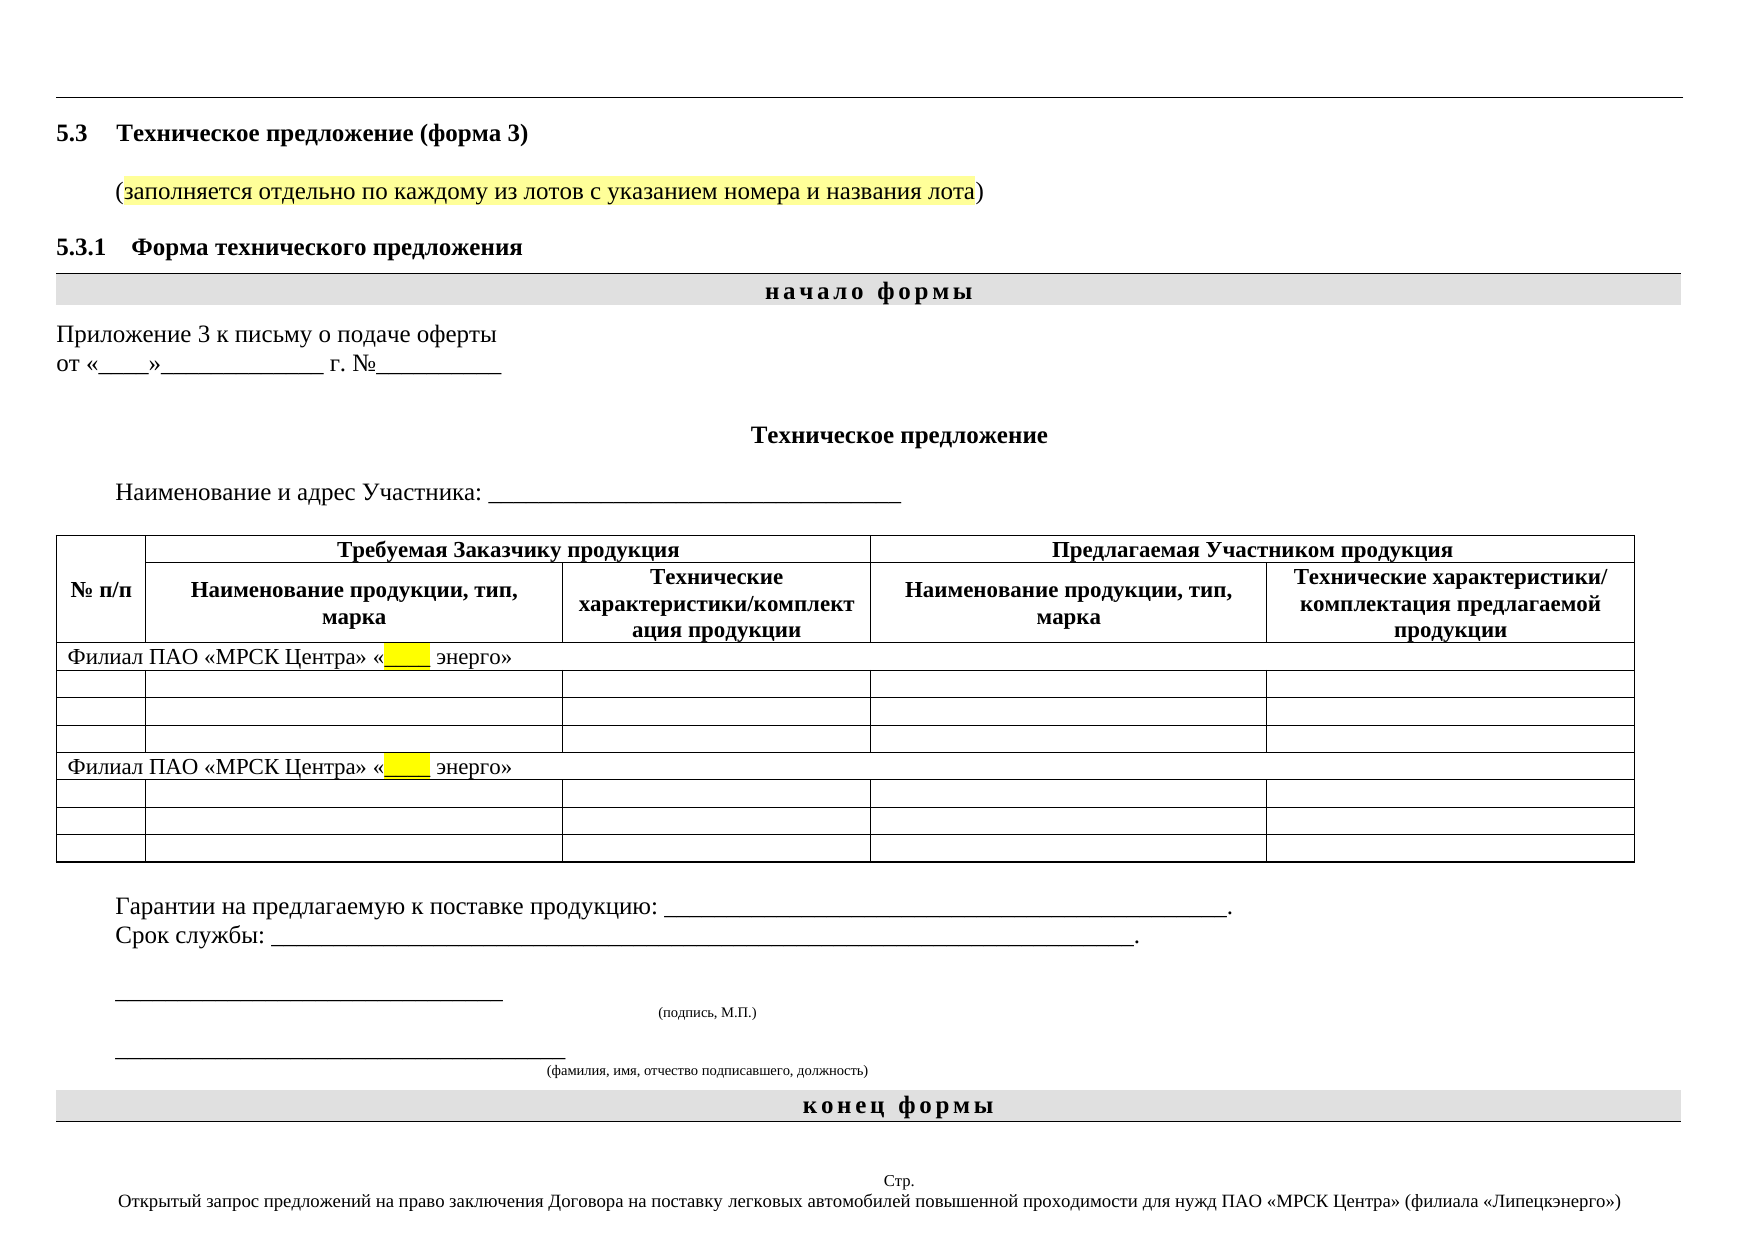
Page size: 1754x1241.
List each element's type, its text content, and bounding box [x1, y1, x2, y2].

table_cell [146, 698, 562, 724]
table_cell [57, 780, 145, 807]
table_cell [57, 808, 145, 834]
table_cell [146, 835, 562, 861]
table_cell [563, 726, 870, 752]
table_cell [871, 808, 1266, 834]
table_cell [146, 726, 562, 752]
table_cell Филиал ПАО «МРСК Центра» «____ энерго» [430, 753, 1634, 779]
table_cell [1267, 698, 1634, 724]
text Наименование и адрес Участника: _________________________________ [56, 477, 1683, 506]
text Техническое предложение [56, 420, 1683, 448]
table_cell [871, 671, 1266, 697]
text начало формы [56, 274, 1681, 305]
table_cell [1267, 780, 1634, 807]
table_cell Технические характеристики/комплектация продукции [563, 563, 870, 642]
text Приложение 3 к письму о подаче оферты от «____»_____________ г. №__________ [56, 319, 1683, 377]
table_header № п/п [57, 536, 145, 642]
text (подпись, М.П.) [56, 1004, 1299, 1033]
table_cell [57, 835, 145, 861]
table_cell Наименование продукции, тип, марка [146, 563, 562, 642]
table_cell [146, 808, 562, 834]
text Срок службы: _____________________________________________________________________. [56, 920, 1683, 949]
table_cell Филиал ПАО «МРСК Центра» «____ энерго» [57, 643, 384, 670]
table_cell [1267, 726, 1634, 752]
table_cell [57, 726, 145, 752]
table_cell [57, 671, 145, 697]
text (фамилия, имя, отчество подписавшего, должность) [56, 1061, 1299, 1090]
table_cell [563, 780, 870, 807]
table_header Предлагаемая Участником продукция [871, 536, 1634, 562]
table_cell [871, 698, 1266, 724]
table_cell [1267, 835, 1634, 861]
table_cell [563, 808, 870, 834]
table_cell [146, 671, 562, 697]
table_cell Филиал ПАО «МРСК Центра» «____ энерго» [57, 753, 384, 779]
subtitle Форма технического предложения [56, 232, 1683, 260]
text _______________________________ [56, 975, 1683, 1004]
table_cell [563, 671, 870, 697]
subtitle Техническое предложение (форма 3) [56, 118, 1683, 147]
table_cell [1267, 671, 1634, 697]
table_cell [57, 698, 145, 724]
text ____________________________________ [56, 1033, 1683, 1061]
text конец формы [56, 1090, 1681, 1121]
table_cell Наименование продукции, тип, марка [871, 563, 1266, 642]
table_cell [871, 780, 1266, 807]
table_cell [146, 780, 562, 807]
table_cell [563, 698, 870, 724]
table_cell [1267, 808, 1634, 834]
table_cell Технические характеристики/ комплектация предлагаемой продукции [1267, 563, 1634, 642]
table_cell Филиал ПАО «МРСК Центра» «____ энерго» [430, 643, 1634, 670]
table_header Требуемая Заказчику продукция [146, 536, 870, 562]
table_cell [563, 835, 870, 861]
table_cell [871, 726, 1266, 752]
table_cell [871, 835, 1266, 861]
text Гарантии на предлагаемую к поставке продукцию: _____________________________________________. [56, 891, 1683, 920]
text (заполняется отдельно по каждому из лотов с указанием номера и названия лота) [975, 176, 1683, 205]
